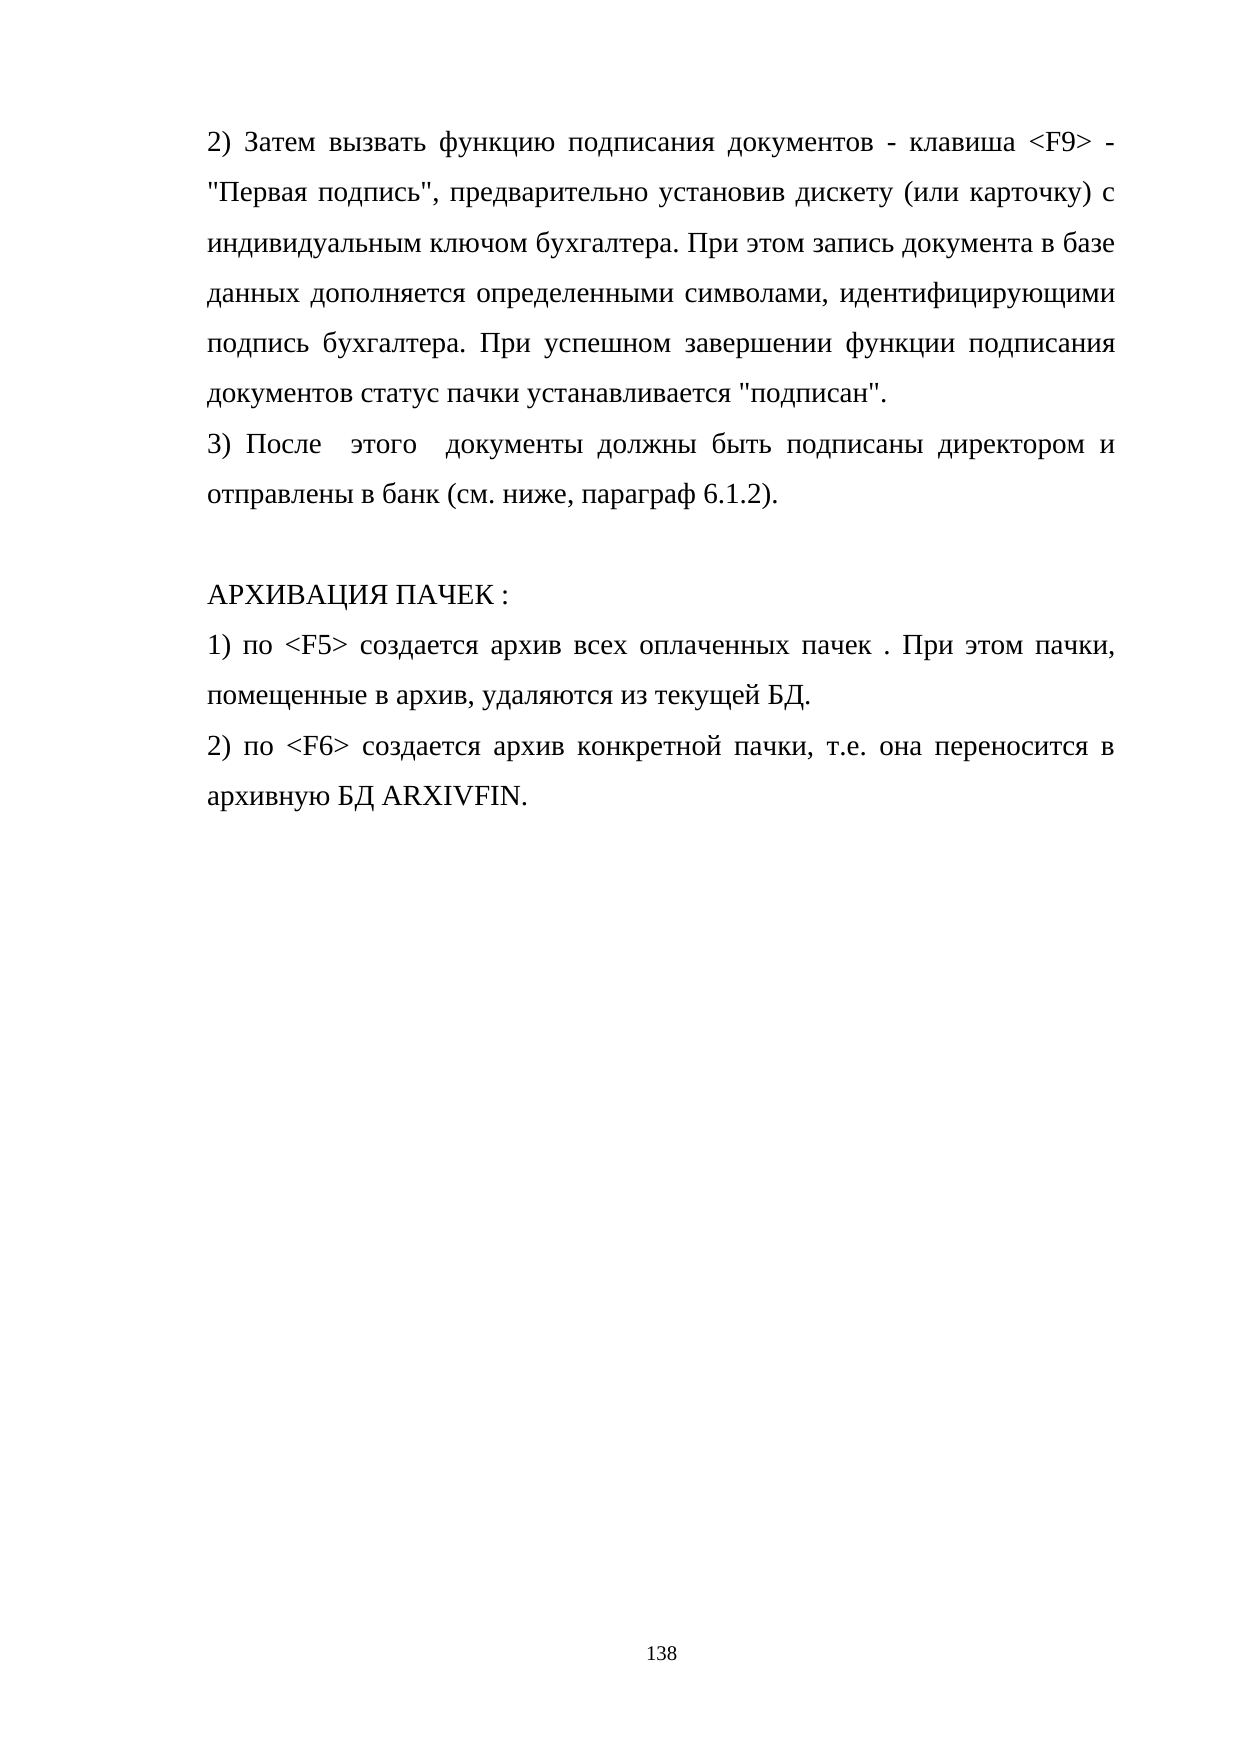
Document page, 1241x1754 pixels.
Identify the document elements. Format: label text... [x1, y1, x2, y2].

text АРХИВАЦИЯ ПАЧЕК : [207, 577, 1116, 610]
text 1) по <F5> создается архив всех оплаченных пачек . При этом пачки, помещенные в архив, удаляются из текущей БД. [207, 627, 1116, 711]
text 2) по <F6> создается архив конкретной пачки, т.е. она переносится в архивную БД ARXIVFIN. [207, 728, 1116, 812]
text 2) Затем вызвать функцию подписания документов - клавиша <F9> - "Первая подпись", предварительно установив дискету (или карточку) с индивидуальным ключом бухгалтера. При этом запись документа в базе данных дополняется определенными символами, идентифицирующими подпись бухгалтера. При успешном завершении функции подписания документов статус пачки устанавливается "подписан". [207, 124, 1116, 409]
text 3) После этого документы должны быть подписаны директором и отправлены в банк (см. ниже, параграф 6.1.2). [207, 426, 1116, 510]
